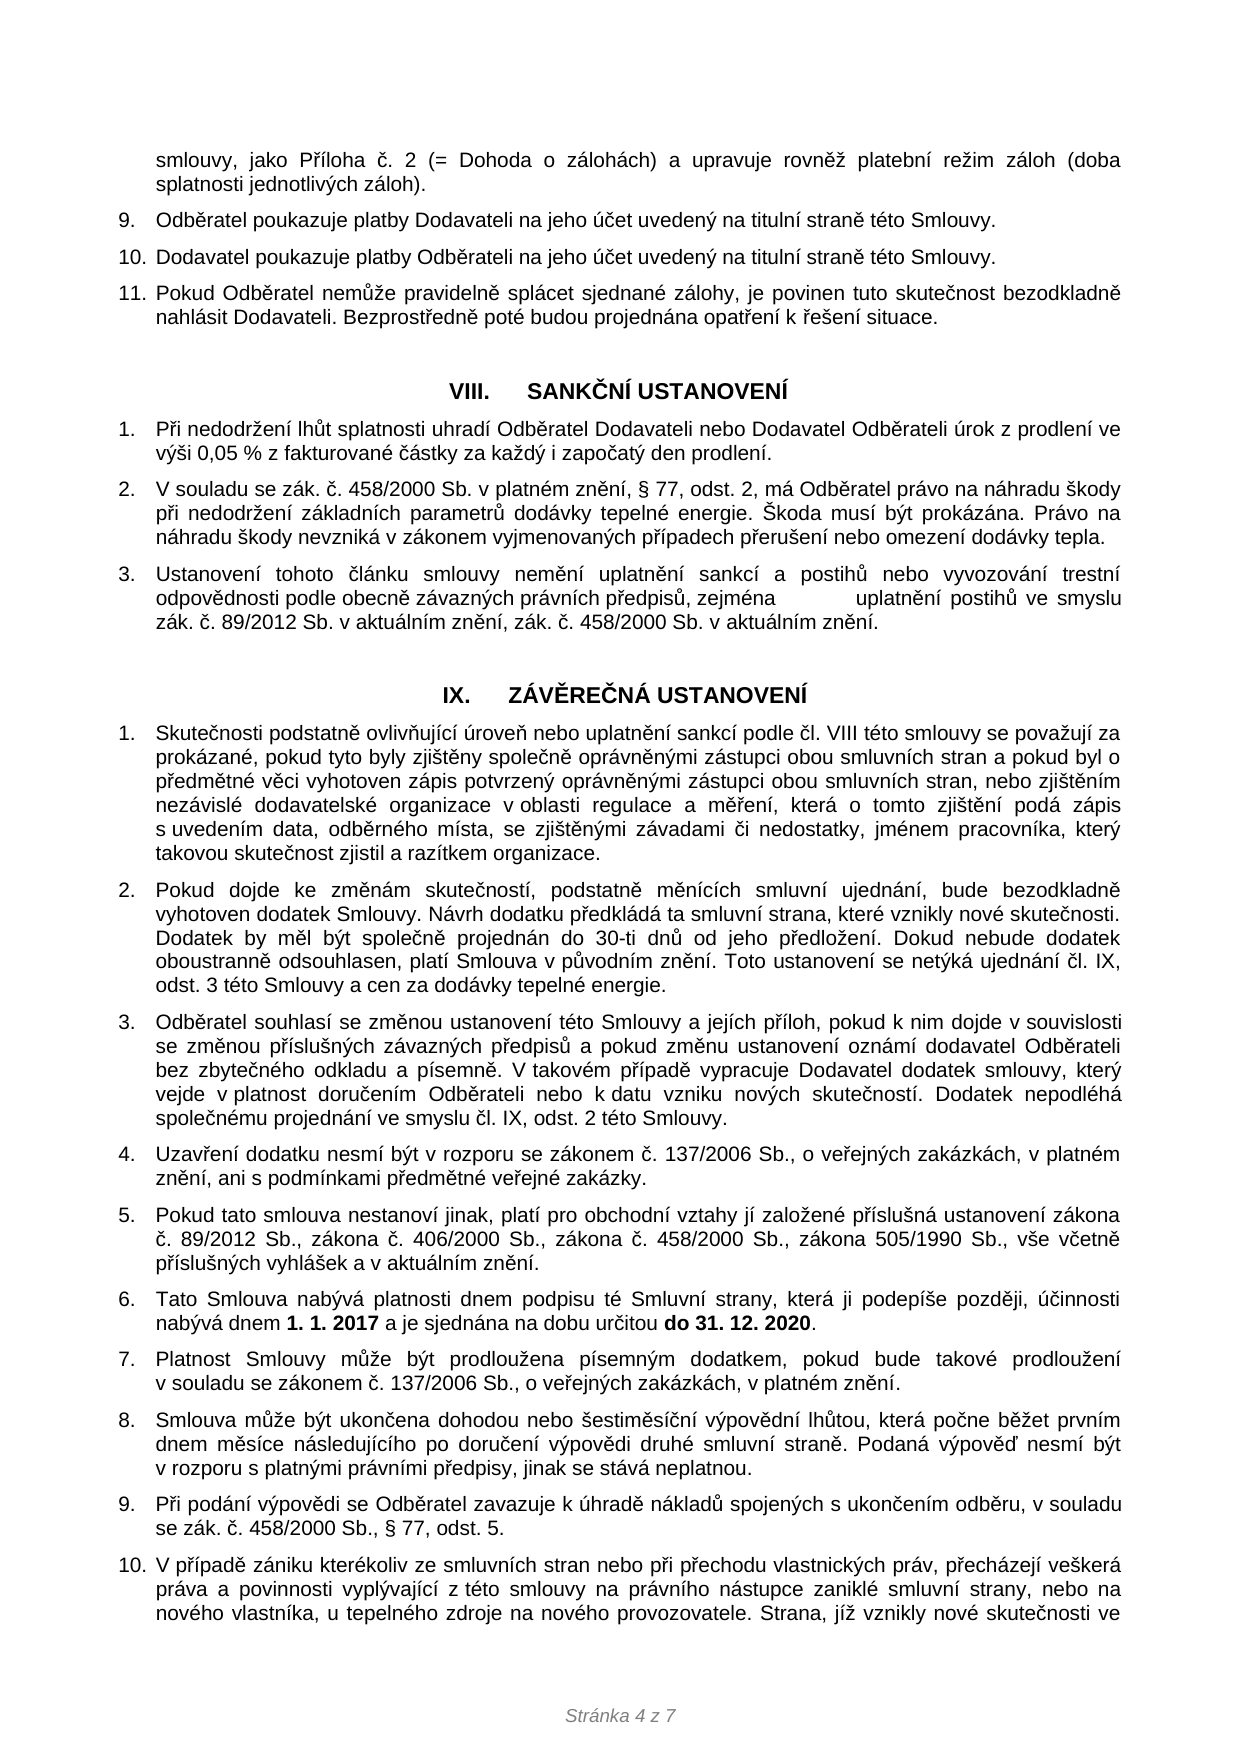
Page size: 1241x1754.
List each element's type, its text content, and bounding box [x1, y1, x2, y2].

list Při podání výpovědi se Odběratel zavazuje k úhradě nákladů spojených s ukončením odběru, v souladu se zák. č. 458/2000 Sb., § 77, odst. 5. [118, 1492, 1122, 1540]
list Pokud dojde ke změnám skutečností, podstatně měnících smluvní ujednání, bude bezodkladně vyhotoven dodatek Smlouvy. Návrh dodatku předkládá ta smluvní strana, které vznikly nové skutečnosti. Dodatek by měl být společně projednán do 30-ti dnů od jeho předložení. Dokud nebude dodatek oboustranně odsouhlasen, platí Smlouva v původním znění. Toto ustanovení se netýká ujednání čl. IX, odst. 3 této Smlouvy a cen za dodávky tepelné energie. [118, 877, 1122, 997]
list Tato Smlouva nabývá platnosti dnem podpisu té Smluvní strany, která ji podepíše později, účinnosti nabývá dnem 1. 1. 2017 a je sjednána na dobu určitou do 31. 12. 2020. [118, 1287, 1122, 1335]
list ZÁVĚREČNÁ USTANOVENÍ [156, 682, 1122, 709]
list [118, 1552, 1122, 1624]
list Uzavření dodatku nesmí být v rozporu se zákonem č. 137/2006 Sb., o veřejných zakázkách, v platném znění, ani s podmínkami předmětné veřejné zakázky. [118, 1142, 1122, 1190]
list Odběratel souhlasí se změnou ustanovení této Smlouvy a jejích příloh, pokud k nim dojde v souvislosti se změnou příslušných závazných předpisů a pokud změnu ustanovení oznámí dodavatel Odběrateli bez zbytečného odkladu a písemně. V takovém případě vypracuje Dodavatel dodatek smlouvy, který vejde v platnost doručením Odběrateli nebo k datu vzniku nových skutečností. Dodatek nepodléhá společnému projednání ve smyslu čl. IX, odst. 2 této Smlouvy. [118, 1010, 1122, 1129]
list V souladu se zák. č. 458/2000 Sb. v platném znění, § 77, odst. 2, má Odběratel právo na náhradu škody při nedodržení základních parametrů dodávky tepelné energie. Škoda musí být prokázána. Právo na náhradu škody nevzniká v zákonem vyjmenovaných případech přerušení nebo omezení dodávky tepla. [118, 477, 1122, 549]
list SANKČNÍ USTANOVENÍ [155, 378, 1122, 404]
list Pokud Odběratel nemůže pravidelně splácet sjednané zálohy, je povinen tuto skutečnost bezodkladně nahlásit Dodavateli. Bezprostředně poté budou projednána opatření k řešení situace. [118, 281, 1122, 329]
list Ustanovení tohoto článku smlouvy nemění uplatnění sankcí a postihů nebo vyvozování trestní odpovědnosti podle obecně závazných právních předpisů, zejména uplatnění postihů ve smyslu zák. č. 89/2012 Sb. v aktuálním znění, zák. č. 458/2000 Sb. v aktuálním znění. [118, 562, 1122, 633]
list Dodavatel poukazuje platby Odběrateli na jeho účet uvedený na titulní straně této Smlouvy. [118, 244, 1122, 268]
list Odběratel poukazuje platby Dodavateli na jeho účet uvedený na titulní straně této Smlouvy. [118, 208, 1122, 232]
list Pokud tato smlouva nestanoví jinak, platí pro obchodní vztahy jí založené příslušná ustanovení zákona č. 89/2012 Sb., zákona č. 406/2000 Sb., zákona č. 458/2000 Sb., zákona 505/1990 Sb., vše včetně příslušných vyhlášek a v aktuálním znění. [118, 1202, 1122, 1274]
list Při nedodržení lhůt splatnosti uhradí Odběratel Dodavateli nebo Dodavatel Odběrateli úrok z prodlení ve výši 0,05 % z fakturované částky za každý i započatý den prodlení. [118, 417, 1122, 465]
list Smlouva může být ukončena dohodou nebo šestiměsíční výpovědní lhůtou, která počne běžet prvním dnem měsíce následujícího po doručení výpovědi druhé smluvní straně. Podaná výpověď nesmí být v rozporu s platnými právními předpisy, jinak se stává neplatnou. [118, 1408, 1122, 1479]
list Skutečnosti podstatně ovlivňující úroveň nebo uplatnění sankcí podle čl. VIII této smlouvy se považují za prokázané, pokud tyto byly zjištěny společně oprávněnými zástupci obou smluvních stran a pokud byl o předmětné věci vyhotoven zápis potvrzený oprávněnými zástupci obou smluvních stran, nebo zjištěním nezávislé dodavatelské organizace v oblasti regulace a měření, která o tomto zjištění podá zápis s uvedením data, odběrného místa, se zjištěnými závadami či nedostatky, jménem pracovníka, který takovou skutečnost zjistil a razítkem organizace. [118, 721, 1122, 865]
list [118, 148, 1122, 196]
list Platnost Smlouvy může být prodloužena písemným dodatkem, pokud bude takové prodloužení v souladu se zákonem č. 137/2006 Sb., o veřejných zakázkách, v platném znění. [118, 1347, 1122, 1395]
